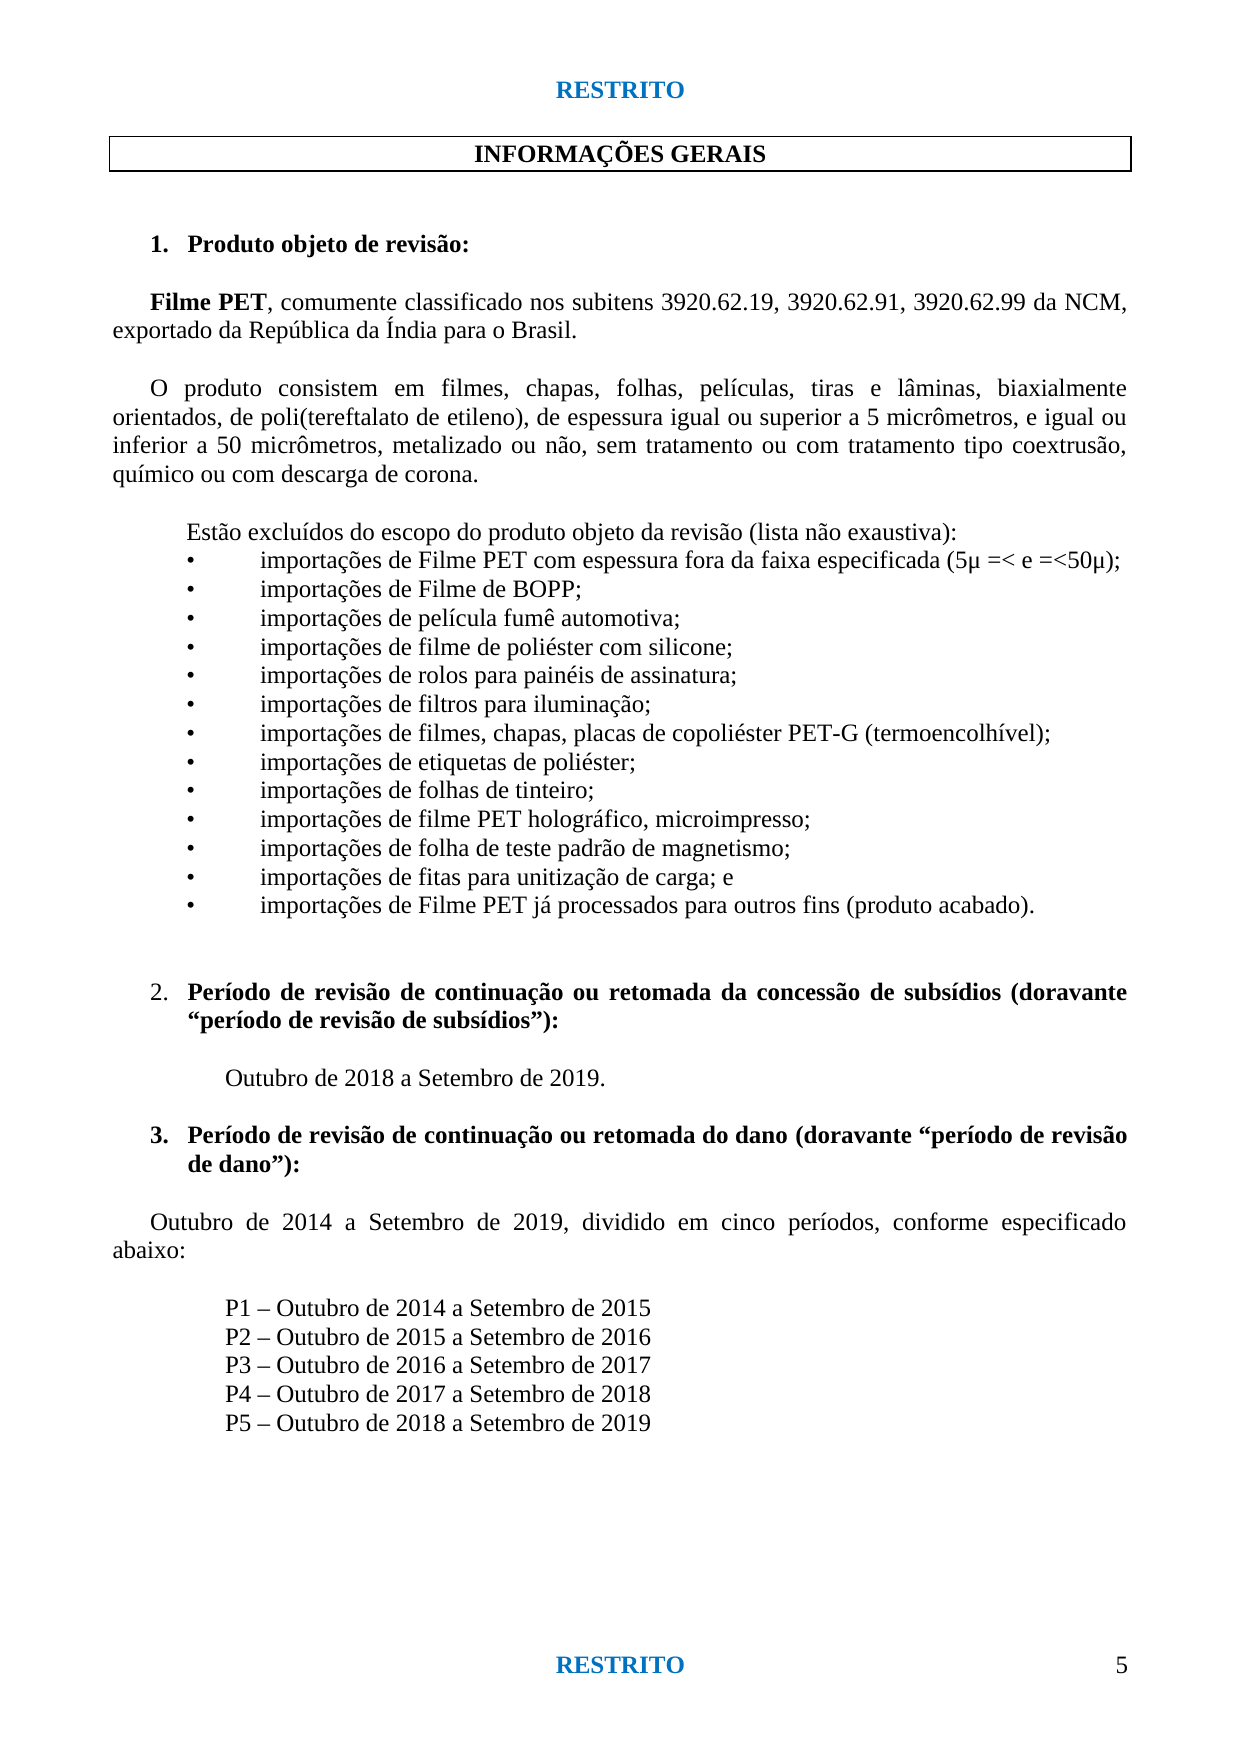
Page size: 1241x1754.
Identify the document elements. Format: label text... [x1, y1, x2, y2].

list Período de revisão de continuação ou retomada do dano (doravante “período de revisão de dano”): [150, 1121, 1128, 1178]
text • importações de filme de poliéster com silicone; [186, 632, 1128, 661]
text • importações de etiquetas de poliéster; [186, 747, 1128, 776]
text Outubro de 2018 a Setembro de 2019. [225, 1063, 1128, 1092]
list Período de revisão de continuação ou retomada da concessão de subsídios (doravante “período de revisão de subsídios”): [150, 977, 1128, 1034]
text P3 – Outubro de 2016 a Setembro de 2017 [225, 1351, 1128, 1379]
text • importações de filmes, chapas, placas de copoliéster PET-G (termoencolhível); [186, 718, 1128, 747]
text • importações de filtros para iluminação; [186, 689, 1128, 718]
text P1 – Outubro de 2014 a Setembro de 2015 [225, 1293, 1128, 1322]
subtitle INFORMAÇÕES GERAIS [110, 137, 1130, 170]
text P4 – Outubro de 2017 a Setembro de 2018 [225, 1379, 1128, 1408]
text Estão excluídos do escopo do produto objeto da revisão (lista não exaustiva): [186, 517, 1128, 546]
list Produto objeto de revisão: [150, 229, 1128, 258]
text Filme PET, comumente classificado nos subitens 3920.62.19, 3920.62.91, 3920.62.99 da NCM, exportado da República da Índia para o Brasil. [112, 287, 1128, 344]
text • importações de Filme de BOPP; [186, 574, 1128, 603]
text • importações de película fumê automotiva; [186, 603, 1128, 632]
text • importações de rolos para painéis de assinatura; [186, 661, 1128, 689]
text • importações de Filme PET já processados para outros fins (produto acabado). [186, 891, 1128, 919]
text O produto consistem em filmes, chapas, folhas, películas, tiras e lâminas, biaxialmente orientados, de poli(tereftalato de etileno), de espessura igual ou superior a 5 micrômetros, e igual ou inferior a 50 micrômetros, metalizado ou não, sem tratamento ou com tratamento tipo coextrusão, químico ou com descarga de corona. [112, 373, 1128, 488]
text P5 – Outubro de 2018 a Setembro de 2019 [225, 1408, 1128, 1437]
text • importações de fitas para unitização de carga; e [186, 862, 1128, 891]
text • importações de filme PET holográfico, microimpresso; [186, 804, 1128, 833]
text Outubro de 2014 a Setembro de 2019, dividido em cinco períodos, conforme especificado abaixo: [112, 1207, 1128, 1264]
text • importações de folhas de tinteiro; [186, 776, 1128, 804]
text • importações de Filme PET com espessura fora da faixa especificada (5μ =< e =<50μ); [186, 546, 1128, 574]
text • importações de folha de teste padrão de magnetismo; [186, 833, 1128, 862]
text P2 – Outubro de 2015 a Setembro de 2016 [225, 1322, 1128, 1351]
